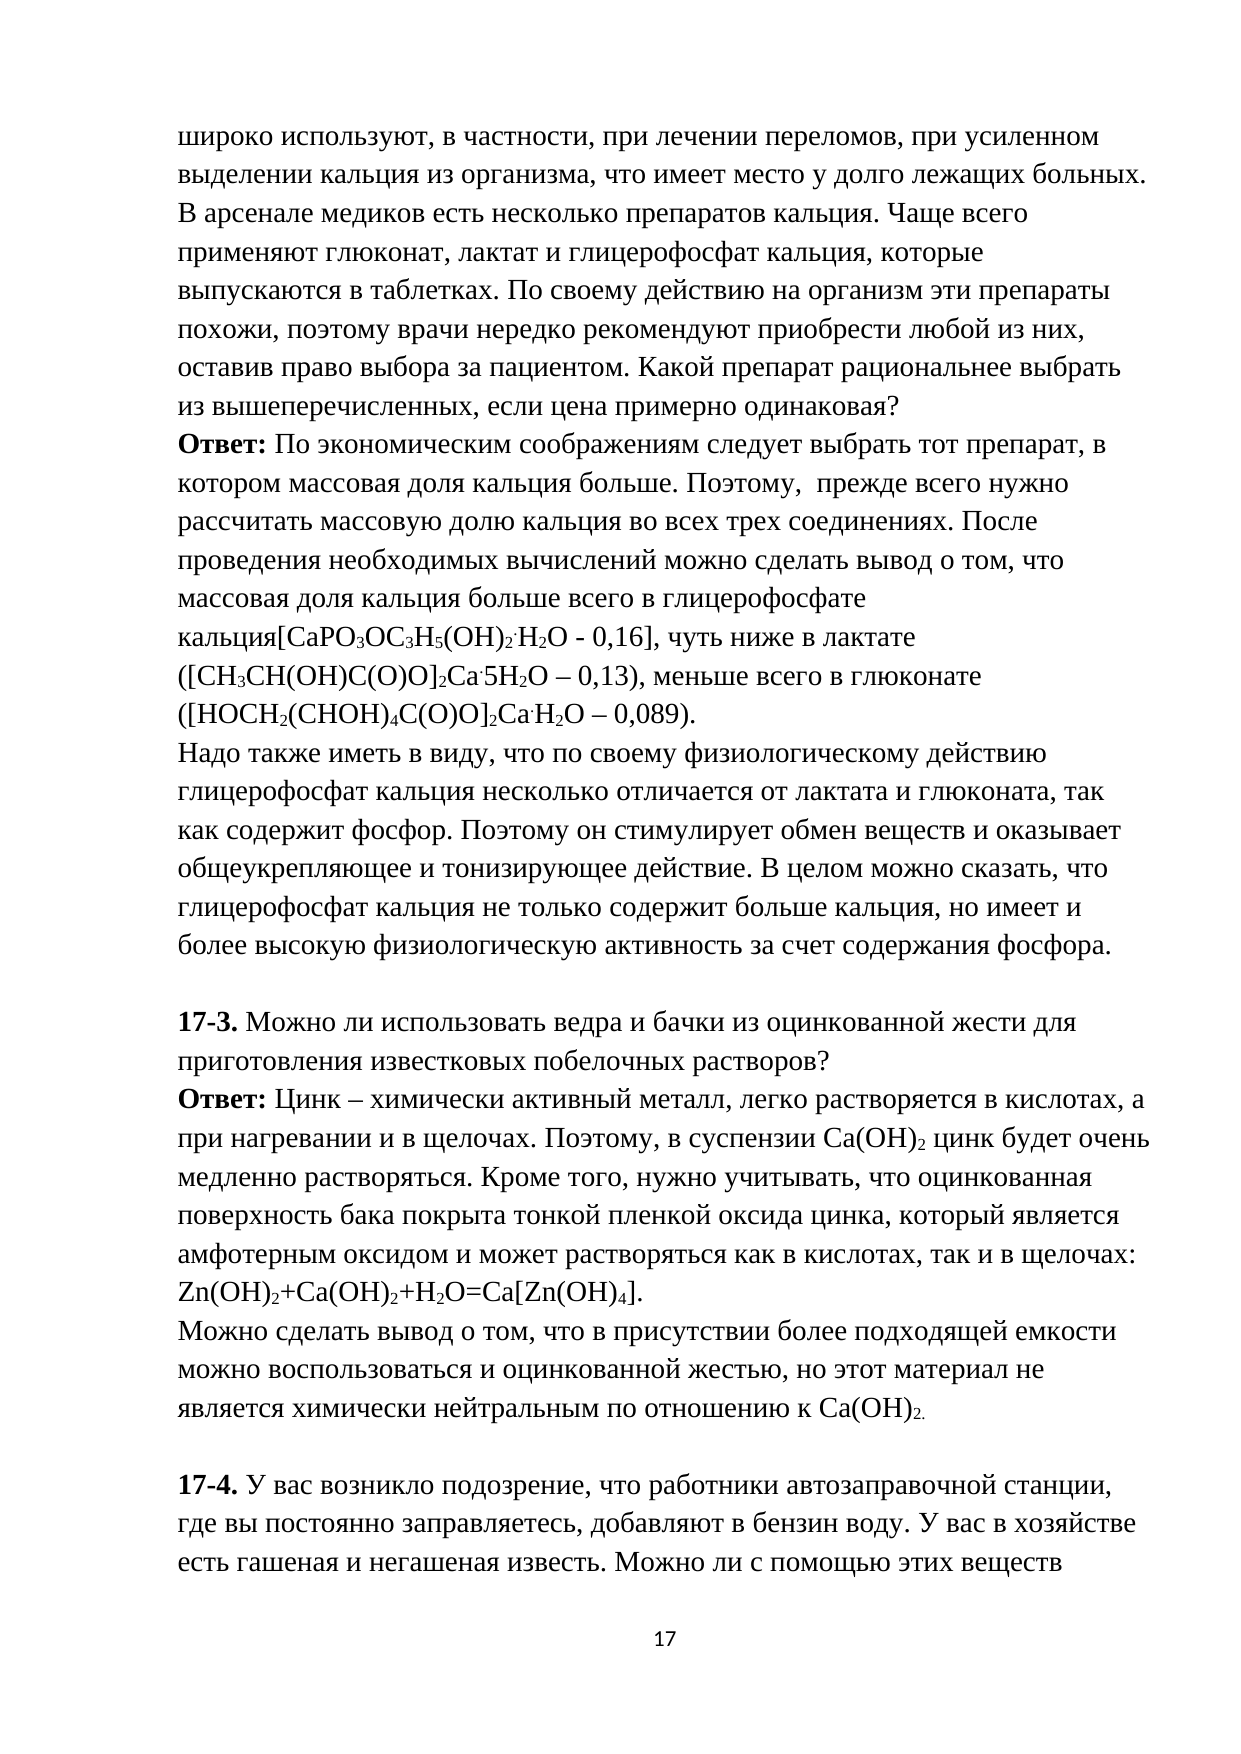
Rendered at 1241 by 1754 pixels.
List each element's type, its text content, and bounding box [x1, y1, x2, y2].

text Надо также иметь в виду, что по своему физиологическому действию глицерофосфат кальция несколько отличается от лактата и глюконата, так как содержит фосфор. Поэтому он стимулирует обмен веществ и оказывает общеукрепляющее и тонизирующее действие. В целом можно сказать, что глицерофосфат кальция не только содержит больше кальция, но имеет и более высокую физиологическую активность за счет содержания фосфора. [177, 735, 1152, 961]
text Можно сделать вывод о том, что в присутствии более подходящей емкости можно воспользоваться и оцинкованной жестью, но этот материал не является химически нейтральным по отношению к Са(ОН)2. [177, 1313, 1152, 1423]
text Ответ: По экономическим соображениям следует выбрать тот препарат, в котором массовая доля кальция больше. Поэтому, прежде всего нужно рассчитать массовую долю кальция во всех трех соединениях. После проведения необходимых вычислений можно сделать вывод о том, что массовая доля кальция больше всего в глицерофосфате кальция[CaPO3OC3H5(OH)2.H2O - 0,16], чуть ниже в лактате ([CH3CH(OH)C(O)O]2Ca.5H2O – 0,13), меньше всего в глюконате ([HOCH2(CHOH)4C(O)O]2Ca.H2O – 0,089). [177, 426, 1152, 730]
text Ответ: Цинк – химически активный металл, легко растворяется в кислотах, а при нагревании и в щелочах. Поэтому, в суспензии Са(ОН)2 цинк будет очень медленно растворяться. Кроме того, нужно учитывать, что оцинкованная поверхность бака покрыта тонкой пленкой оксида цинка, который является амфотерным оксидом и может растворяться как в кислотах, так и в щелочах: [177, 1082, 1152, 1269]
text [177, 1467, 1152, 1578]
text 17-3. Можно ли использовать ведра и бачки из оцинкованной жести для приготовления известковых побелочных растворов? [177, 1004, 1152, 1077]
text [177, 118, 1152, 421]
text Zn(OH)2+Ca(OH)2+H2O=Ca[Zn(OH)4]. [177, 1274, 1152, 1308]
